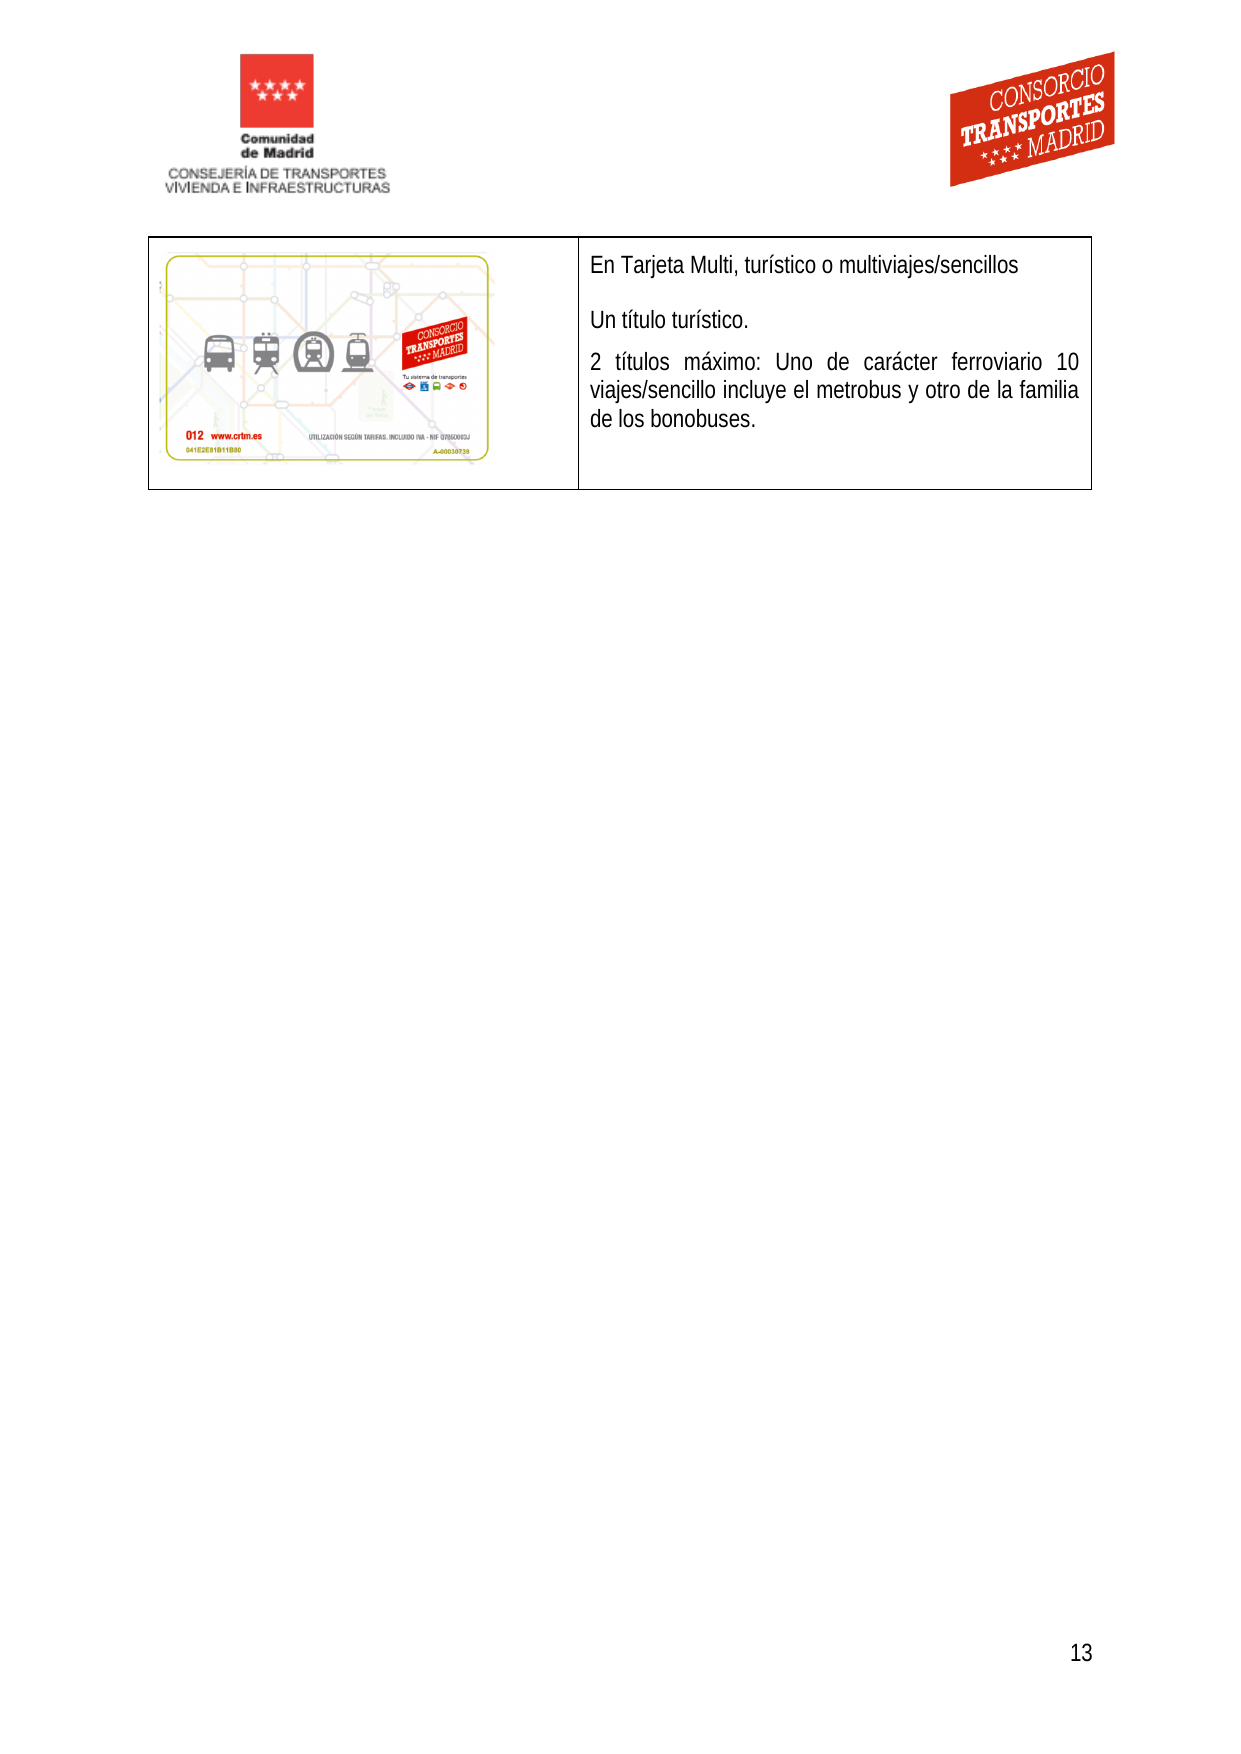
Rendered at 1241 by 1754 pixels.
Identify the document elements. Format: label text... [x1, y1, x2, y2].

table_cell [149, 238, 578, 488]
picture [174, 46, 1118, 191]
table_cell En Tarjeta Multi, turístico o multiviajes/sencillos Un título turístico. 2 títulos máximo: Uno de carácter ferroviario 10 viajes/sencillo incluye el metrobus y otro de la familia de los bonobuses. [579, 238, 1091, 488]
